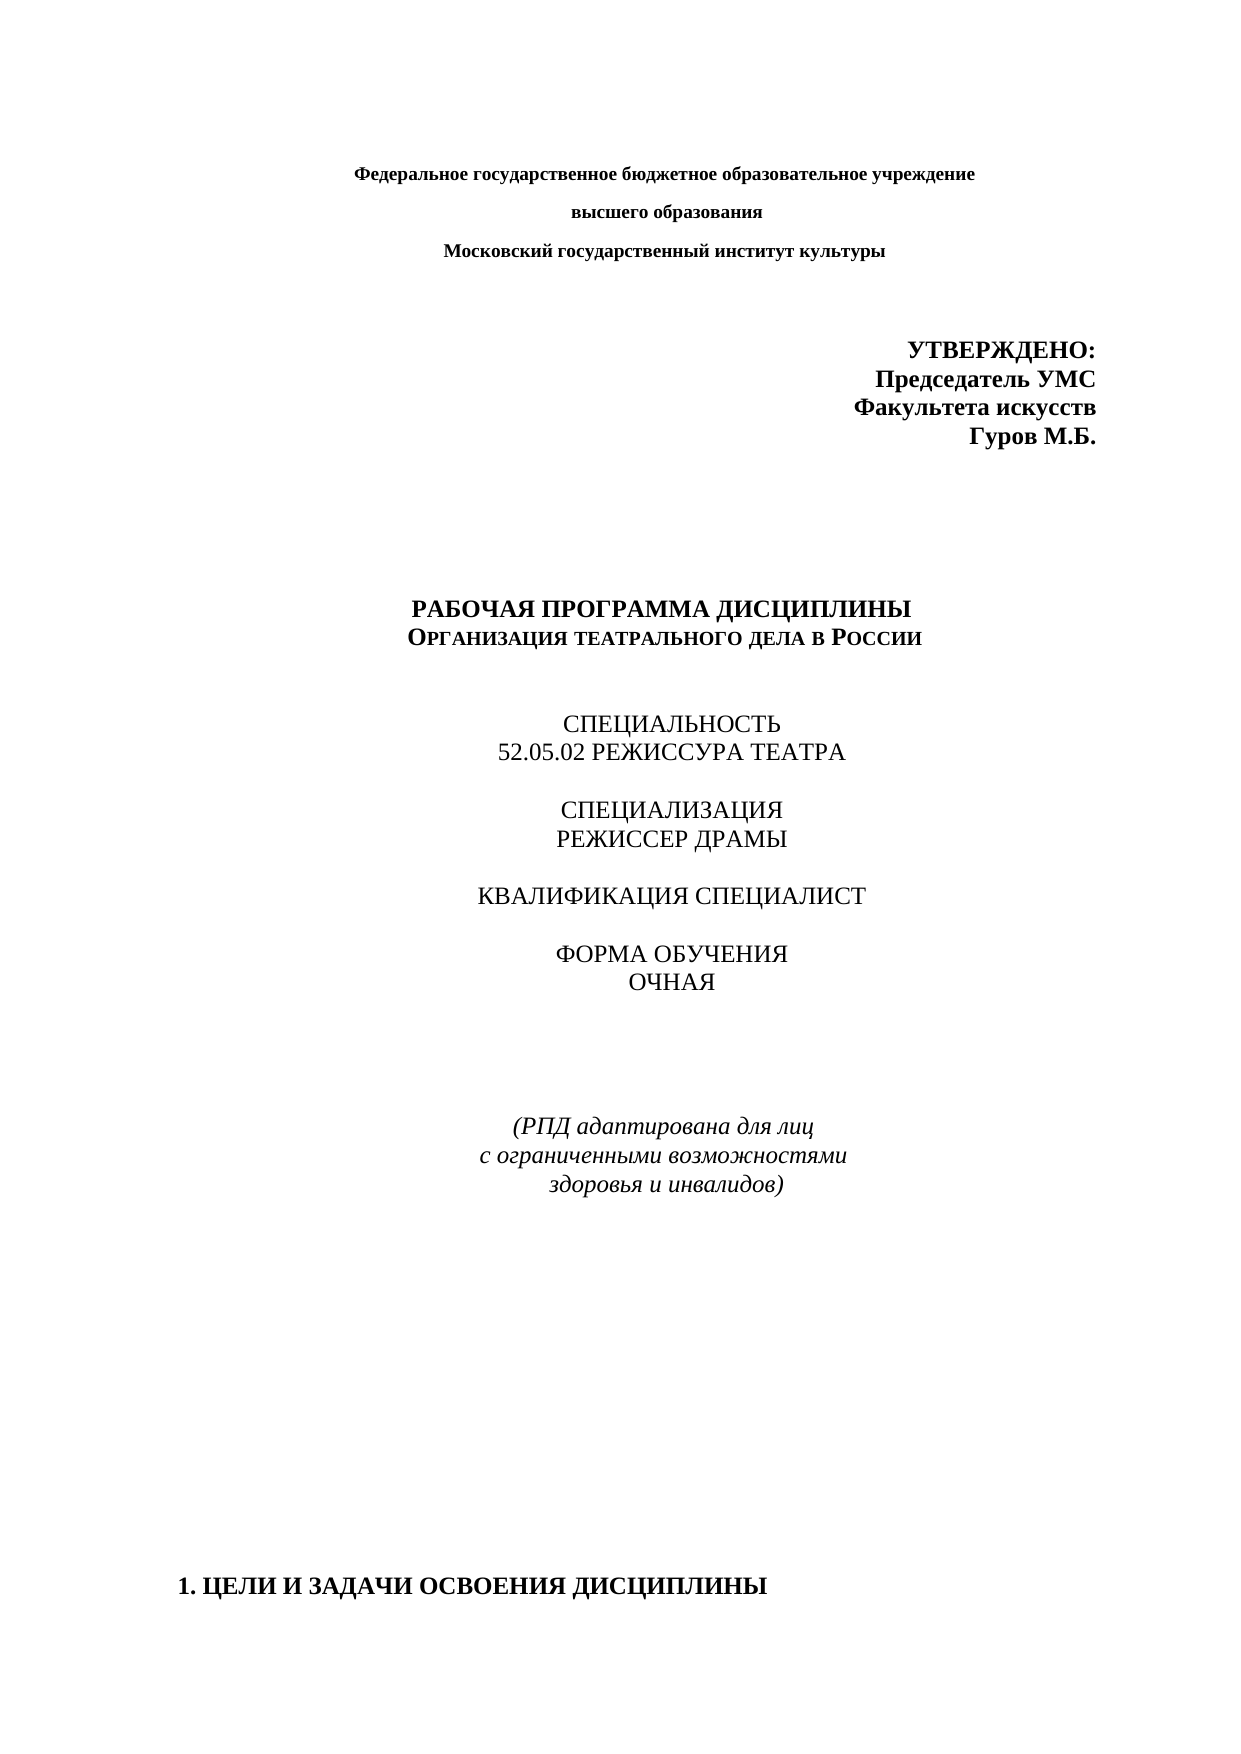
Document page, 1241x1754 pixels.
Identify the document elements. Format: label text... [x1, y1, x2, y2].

text РАБОЧАЯ ПРОГРАММА ДИСЦИПЛИНЫ Организация театрального дела в России [177, 594, 1152, 651]
text с ограниченными возможностями [177, 1140, 1152, 1169]
text КВАЛИФИКАЦИЯ СПЕЦИАЛИСТ [192, 881, 1152, 910]
text (РПД адаптирована для лиц [177, 1111, 1152, 1140]
text 52.05.02 РЕЖИССУРА ТЕАТРА [192, 737, 1152, 766]
text Федеральное государственное бюджетное образовательное учреждение [177, 162, 1152, 201]
text 1. ЦЕЛИ И ЗАДАЧИ ОСВОЕНИЯ ДИСЦИПЛИНЫ [177, 1571, 1152, 1600]
text ФОРМА ОБУЧЕНИЯ [192, 939, 1152, 967]
text ОЧНАЯ [192, 967, 1152, 996]
text высшего образования [177, 201, 1152, 239]
table_header УТВЕРЖДЕНО: Председатель УМС Факультета искусств Гуров М.Б. [665, 335, 1107, 450]
text Московский государственный институт культуры [177, 239, 1152, 277]
text СПЕЦИАЛЬНОСТЬ [192, 709, 1152, 737]
text РЕЖИССЕР ДРАМЫ [192, 824, 1152, 852]
text СПЕЦИАЛИЗАЦИЯ [192, 795, 1152, 824]
text здоровья и инвалидов) [177, 1169, 1152, 1197]
